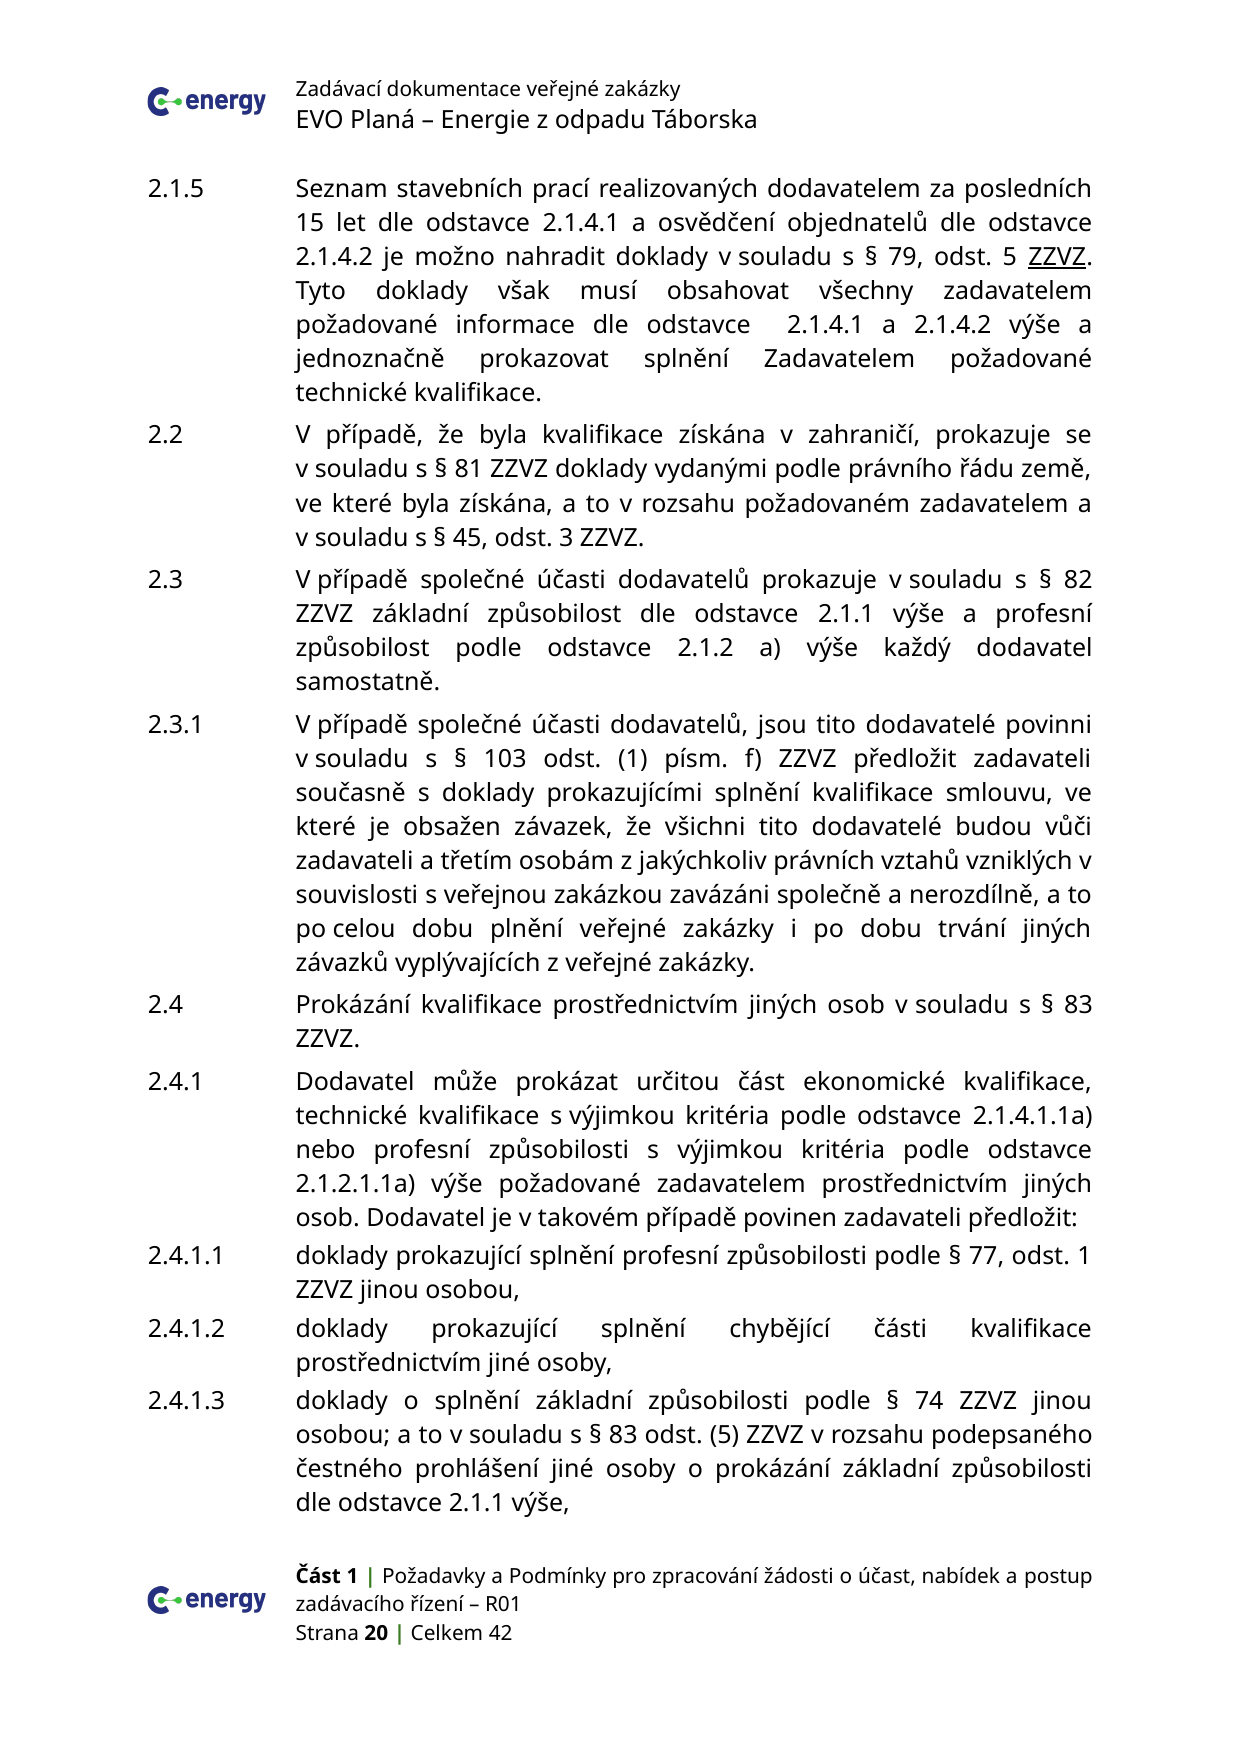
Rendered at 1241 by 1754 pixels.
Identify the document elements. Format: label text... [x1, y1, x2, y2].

subtitle doklady prokazující splnění profesní způsobilosti podle § 77, odst. 1 ZZVZ jinou osobou, [148, 1238, 1093, 1306]
picture [147, 1586, 266, 1614]
subtitle V případě, že byla kvalifikace získána v zahraničí, prokazuje se v souladu s § 81 ZZVZ doklady vydanými podle právního řádu země, ve které byla získána, a to v rozsahu požadovaném zadavatelem a v souladu s § 45, odst. 3 ZZVZ. [148, 417, 1093, 553]
subtitle V případě společné účasti dodavatelů, jsou tito dodavatelé povinni v souladu s § 103 odst. (1) písm. f) ZZVZ předložit zadavateli současně s doklady prokazujícími splnění kvalifikace smlouvu, ve které je obsažen závazek, že všichni tito dodavatelé budou vůči zadavateli a třetím osobám z jakýchkoliv právních vztahů vzniklých v souvislosti s veřejnou zakázkou zavázáni společně a nerozdílně, a to po celou dobu plnění veřejné zakázky i po dobu trvání jiných závazků vyplývajících z veřejné zakázky. [148, 706, 1093, 979]
subtitle Seznam stavebních prací realizovaných dodavatelem za posledních 15 let dle odstavce 14.1.4.1 a osvědčení objednatelů dle odstavce 14.1.4.2 je možno nahradit doklady v souladu s § 79, odst. 5 ZZVZ. Tyto doklady však musí obsahovat všechny zadavatelem požadované informace dle odstavce 14.1.4.1 a 14.1.4.2 výše a jednoznačně prokazovat splnění Zadavatelem požadované technické kvalifikace. [148, 170, 1093, 409]
subtitle Prokázání kvalifikace prostřednictvím jiných osob v souladu s § 83 ZZVZ. [148, 987, 1093, 1055]
subtitle doklady prokazující splnění chybějící části kvalifikace prostřednictvím jiné osoby, [148, 1310, 1093, 1378]
picture [147, 87, 266, 116]
subtitle doklady o splnění základní způsobilosti podle § 74 ZZVZ jinou osobou; a to v souladu s § 83 odst. (5) ZZVZ v rozsahu podepsaného čestného prohlášení jiné osoby o prokázání základní způsobilosti dle odstavce 14.1.1 výše, [148, 1383, 1093, 1519]
subtitle V případě společné účasti dodavatelů prokazuje v souladu s § 82 ZZVZ základní způsobilost dle odstavce 14.1.1 výše a profesní způsobilost podle odstavce 14.1.2 a) výše každý dodavatel samostatně. [148, 562, 1093, 698]
subtitle Dodavatel může prokázat určitou část ekonomické kvalifikace, technické kvalifikace s výjimkou kritéria podle odstavce 14.1.4.1a) nebo profesní způsobilosti s výjimkou kritéria podle odstavce 14.1.2a) výše požadované zadavatelem prostřednictvím jiných osob. Dodavatel je v takovém případě povinen zadavateli předložit: [148, 1063, 1093, 1234]
